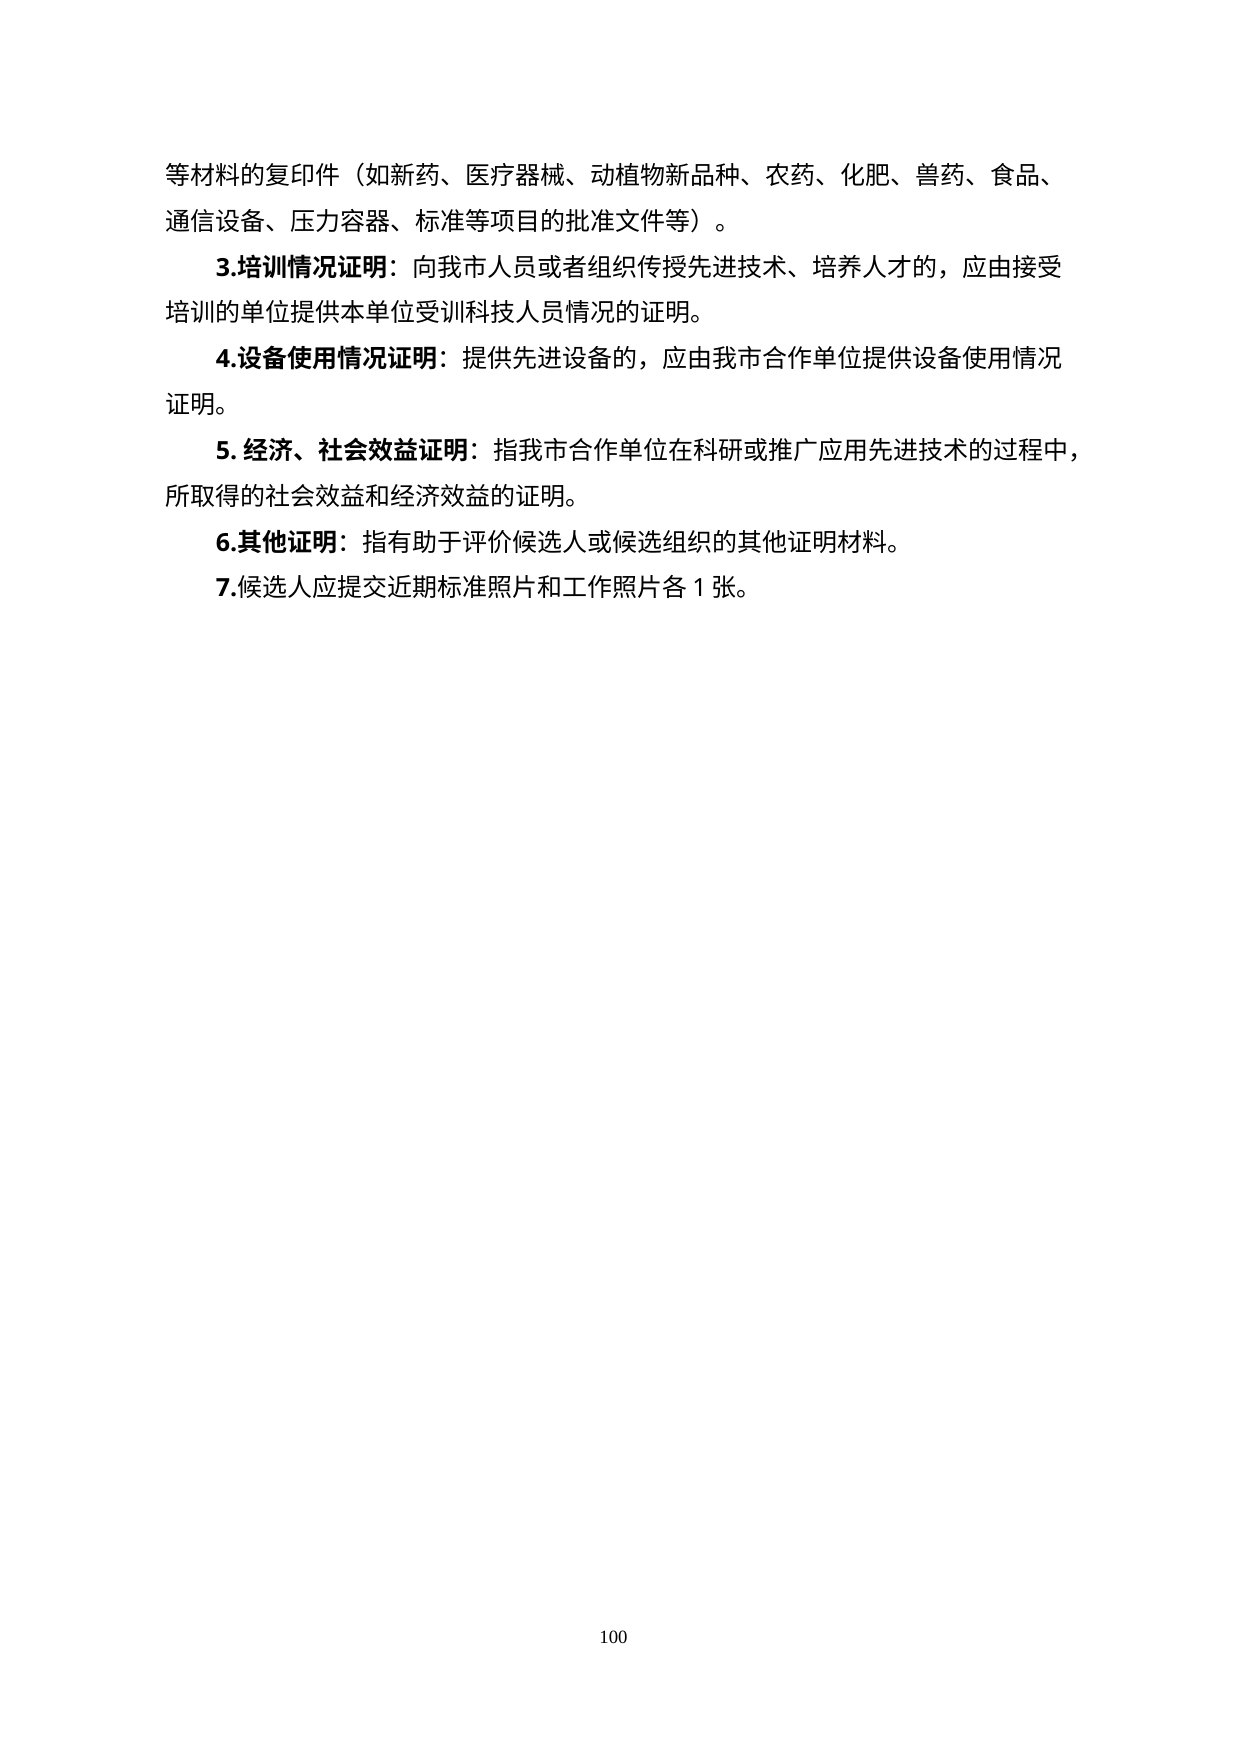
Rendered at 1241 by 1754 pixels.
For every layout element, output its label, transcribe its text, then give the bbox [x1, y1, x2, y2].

text 6.其他证明：指有助于评价候选人或候选组织的其他证明材料。 [165, 514, 1075, 560]
text 7.候选人应提交近期标准照片和工作照片各1张。 [165, 560, 1075, 606]
text 3.培训情况证明：向我市人员或者组织传授先进技术、培养人才的，应由接受培训的单位提供本单位受训科技人员情况的证明。 [165, 239, 1075, 331]
text 5. 经济、社会效益证明：指我市合作单位在科研或推广应用先进技术的过程中，所取得的社会效益和经济效益的证明。 [165, 423, 1075, 514]
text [165, 148, 1075, 239]
text 4.设备使用情况证明：提供先进设备的，应由我市合作单位提供设备使用情况证明。 [165, 331, 1075, 423]
